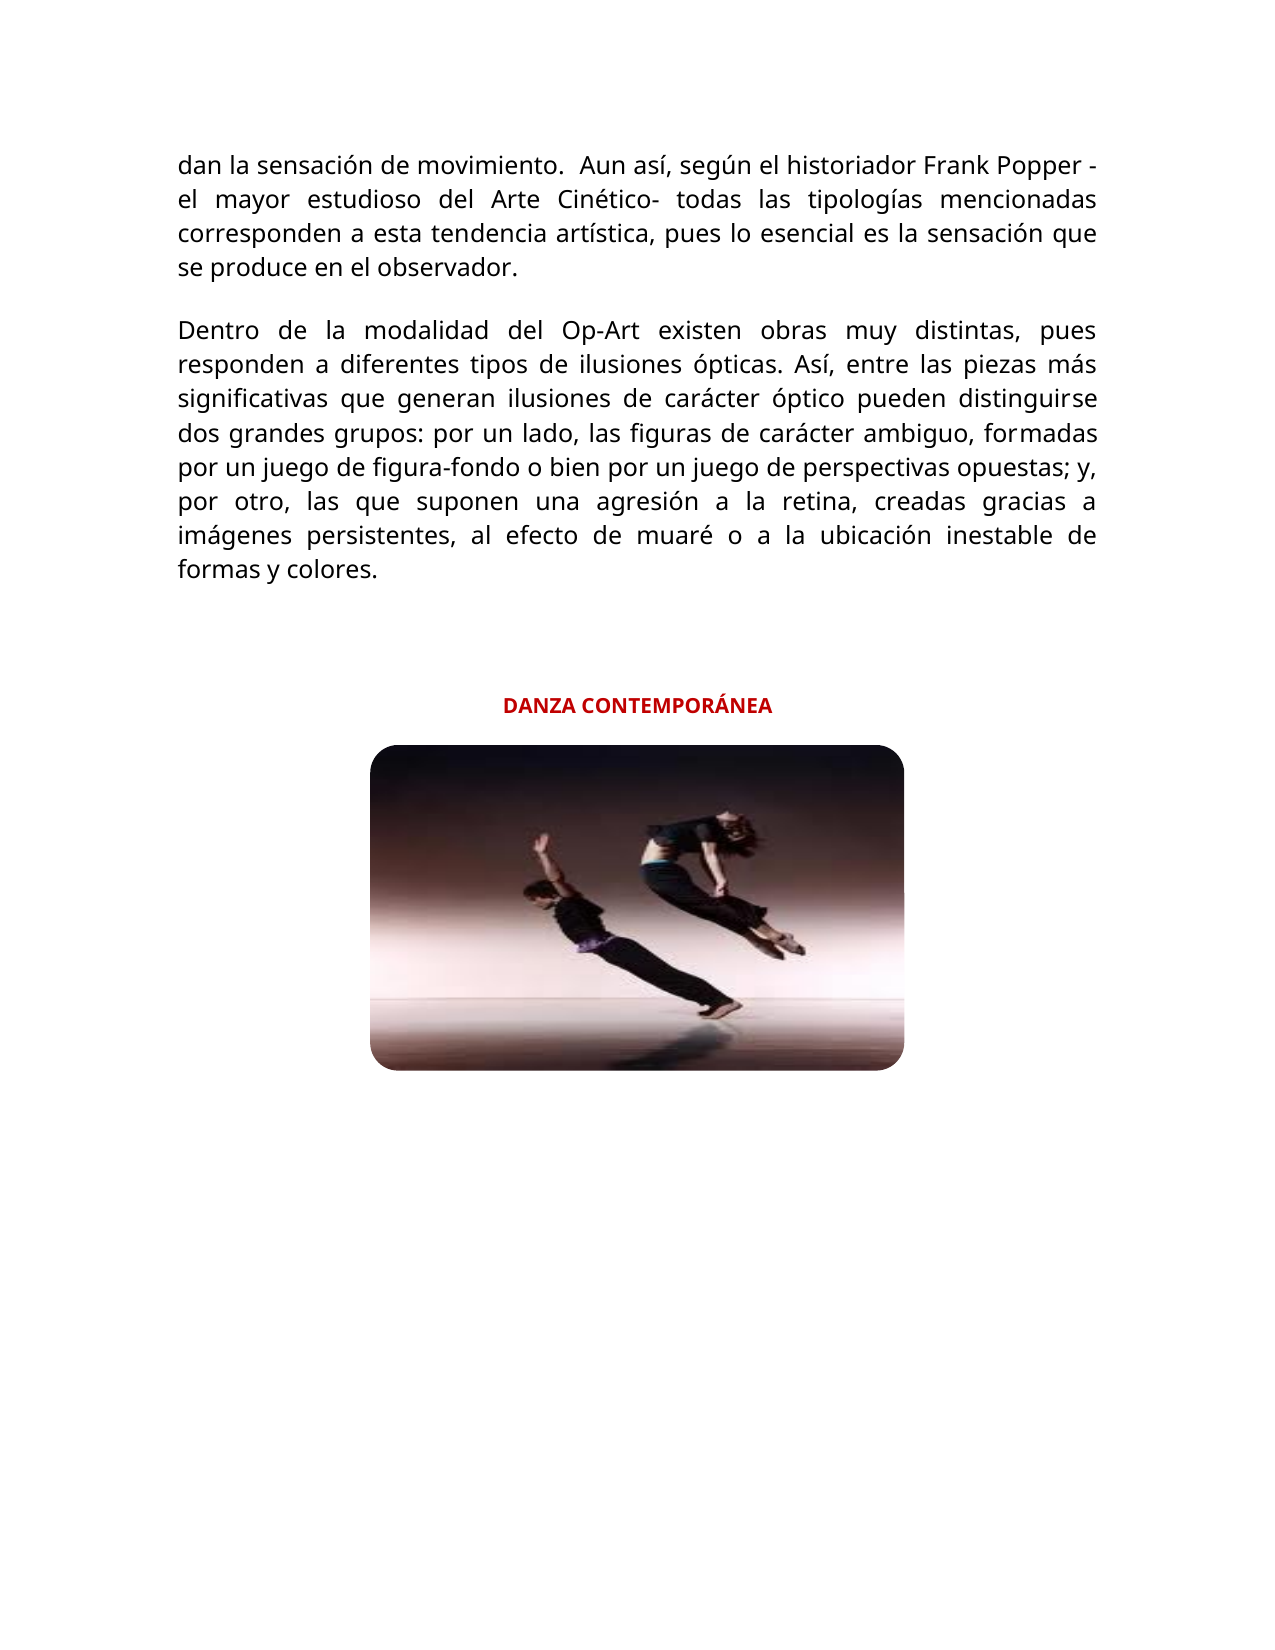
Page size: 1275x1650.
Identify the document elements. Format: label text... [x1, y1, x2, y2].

text Dentro de la modalidad del Op-Art existen obras muy distintas, pues responden a diferentes tipos de ilusiones ópticas. Así, entre las piezas más significativas que generan ilusiones de carácter óptico pueden distinguirse dos grandes grupos: por un lado, las figuras de carácter ambiguo, formadas por un juego de figura-fondo o bien por un juego de perspectivas opuestas; y, por otro, las que suponen una agresión a la retina, creadas gracias a imágenes persistentes, al efecto de muaré o a la ubicación inestable de formas y colores. [177, 313, 1098, 586]
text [177, 148, 1098, 284]
picture [370, 745, 905, 1071]
text DANZA CONTEMPORÁNEA [177, 692, 1098, 720]
